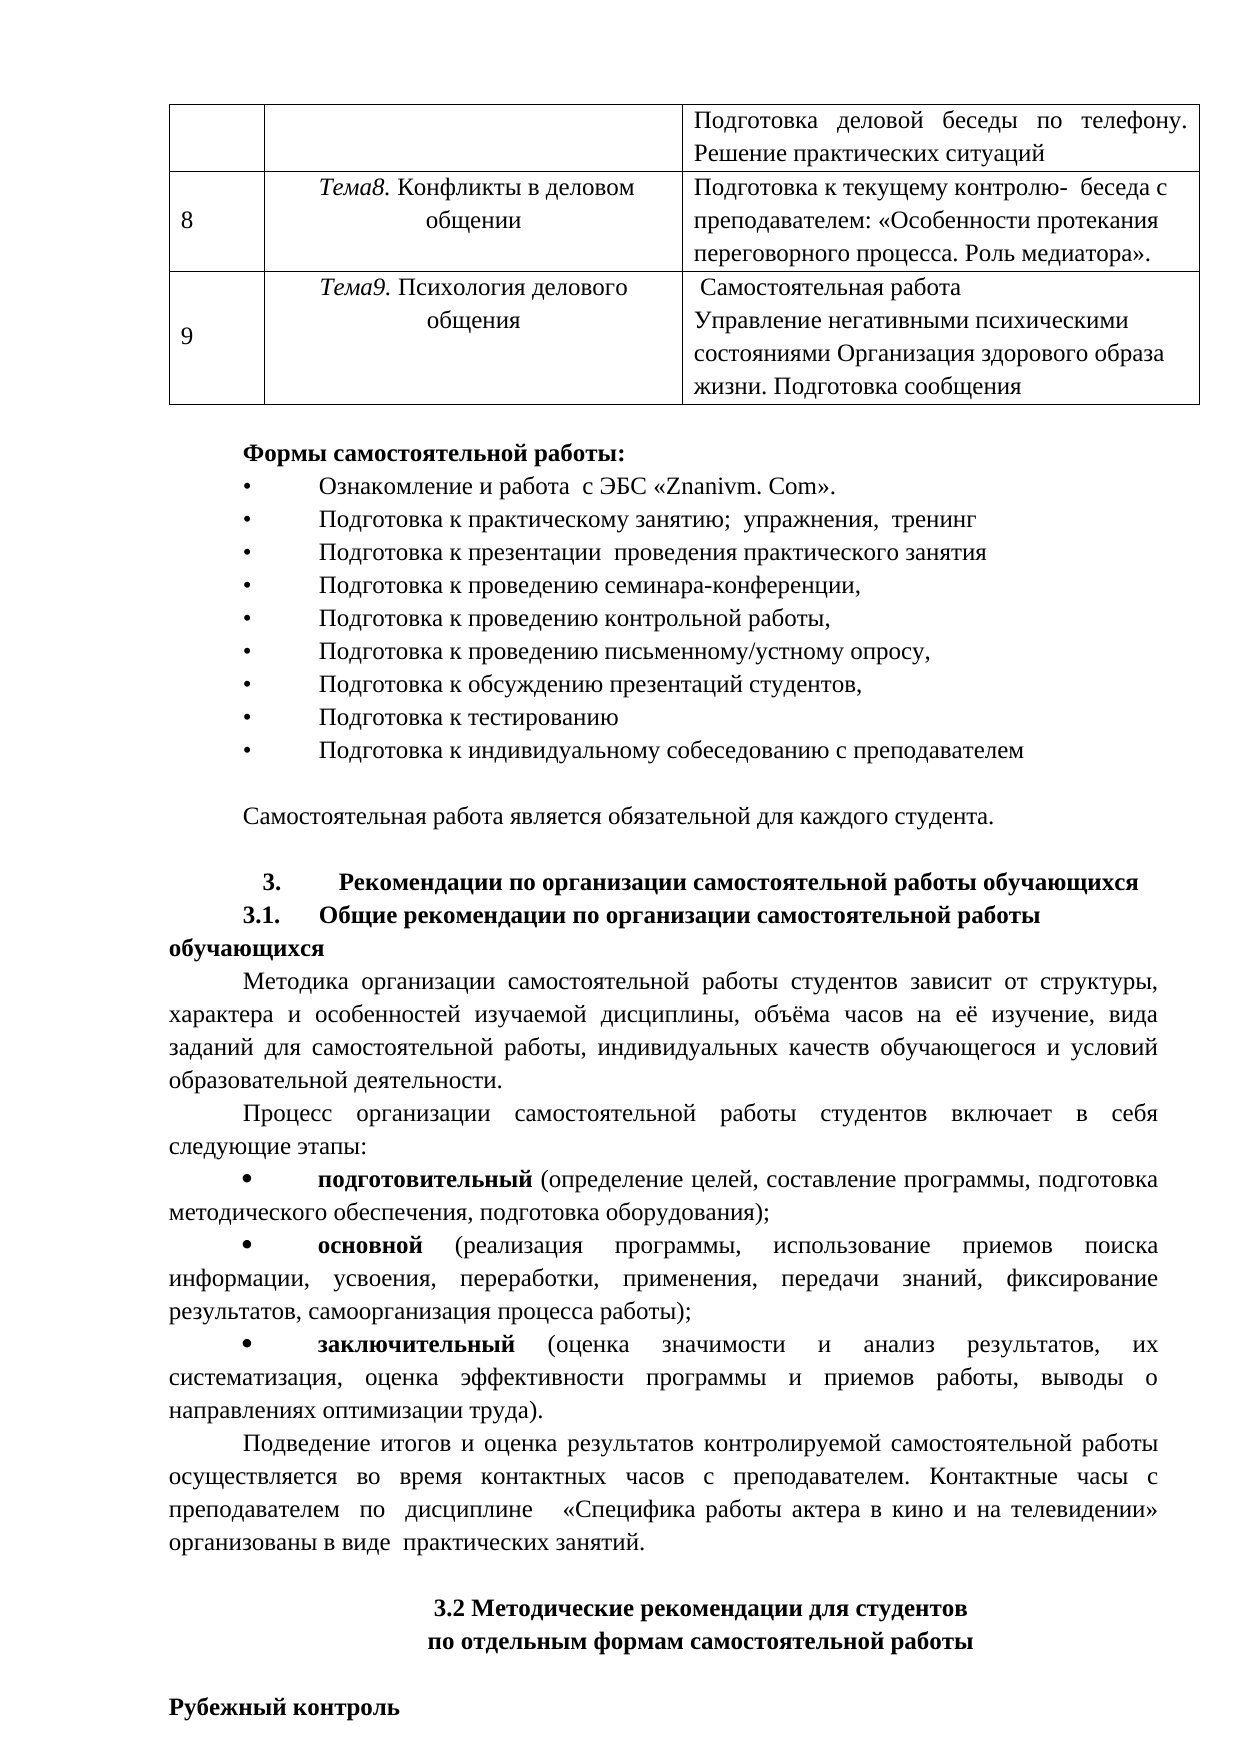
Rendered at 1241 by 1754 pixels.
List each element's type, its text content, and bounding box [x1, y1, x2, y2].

list основной (реализация программы, использование приемов поиска информации, усвоения, переработки, применения, передачи знаний, фиксирование результатов, самоорганизация процесса работы); [169, 1230, 1159, 1325]
text Рубежный контроль [154, 1692, 1159, 1721]
text Методика организации самостоятельной работы студентов зависит от структуры, характера и особенностей изучаемой дисциплины, объёма часов на её изучение, вида заданий для самостоятельной работы, индивидуальных качеств обучающегося и условий образовательной деятельности. [169, 966, 1159, 1094]
table_cell 7 [170, 105, 264, 171]
text • Подготовка к индивидуальному собеседованию с преподавателем [169, 735, 1159, 764]
text Процесс организации самостоятельной работы студентов включает в себя следующие этапы: [169, 1098, 1159, 1160]
text • Подготовка к проведению семинара-конференции, [169, 570, 1159, 598]
list заключительный (оценка значимости и анализ результатов, их систематизация, оценка эффективности программы и приемов работы, выводы о направлениях оптимизации труда). [169, 1329, 1159, 1424]
text • Подготовка к тестированию [169, 702, 1159, 731]
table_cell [683, 105, 1199, 171]
text • Подготовка к проведению контрольной работы, [169, 603, 1159, 632]
table_cell Подготовка к текущему контролю- беседа с преподавателем: «Особенности протекания переговорного процесса. Роль медиатора». [683, 172, 1199, 271]
table_cell Самостоятельная работа Управление негативными психическими состояниями Организация здорового образа жизни. Подготовка сообщения [683, 272, 1199, 404]
text • Подготовка к презентации проведения практического занятия [169, 537, 1159, 566]
table_cell 8 [170, 172, 264, 271]
text Формы самостоятельной работы: [169, 438, 1159, 466]
table_cell Тема9. Психология делового общения [265, 272, 682, 404]
text • Ознакомление и работа с ЭБС «Znanivm. Com». [169, 471, 1159, 499]
text по отдельным формам самостоятельной работы [169, 1626, 1159, 1655]
text • Подготовка к обсуждению презентаций студентов, [169, 669, 1159, 698]
table_cell Тема8. Конфликты в деловом общении [265, 172, 682, 271]
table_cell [265, 105, 682, 171]
text • Подготовка к практическому занятию; упражнения, тренинг [169, 504, 1159, 532]
text Подведение итогов и оценка результатов контролируемой самостоятельной работы осуществляется во время контактных часов с преподавателем. Контактные часы с преподавателем по дисциплине «Специфика работы актера в кино и на телевидении» организованы в виде практических занятий. [169, 1428, 1159, 1556]
text • Подготовка к проведению письменному/устному опросу, [169, 636, 1159, 664]
text Самостоятельная работа является обязательной для каждого студента. [169, 801, 1159, 830]
list Общие рекомендации по организации самостоятельной работы обучающихся [169, 900, 1159, 962]
text 3.2 Методические рекомендации для студентов [169, 1593, 1159, 1622]
list Рекомендации по организации самостоятельной работы обучающихся [169, 867, 1159, 896]
list подготовительный (определение целей, составление программы, подготовка методического обеспечения, подготовка оборудования); [169, 1164, 1159, 1226]
table_cell 9 [170, 272, 264, 404]
